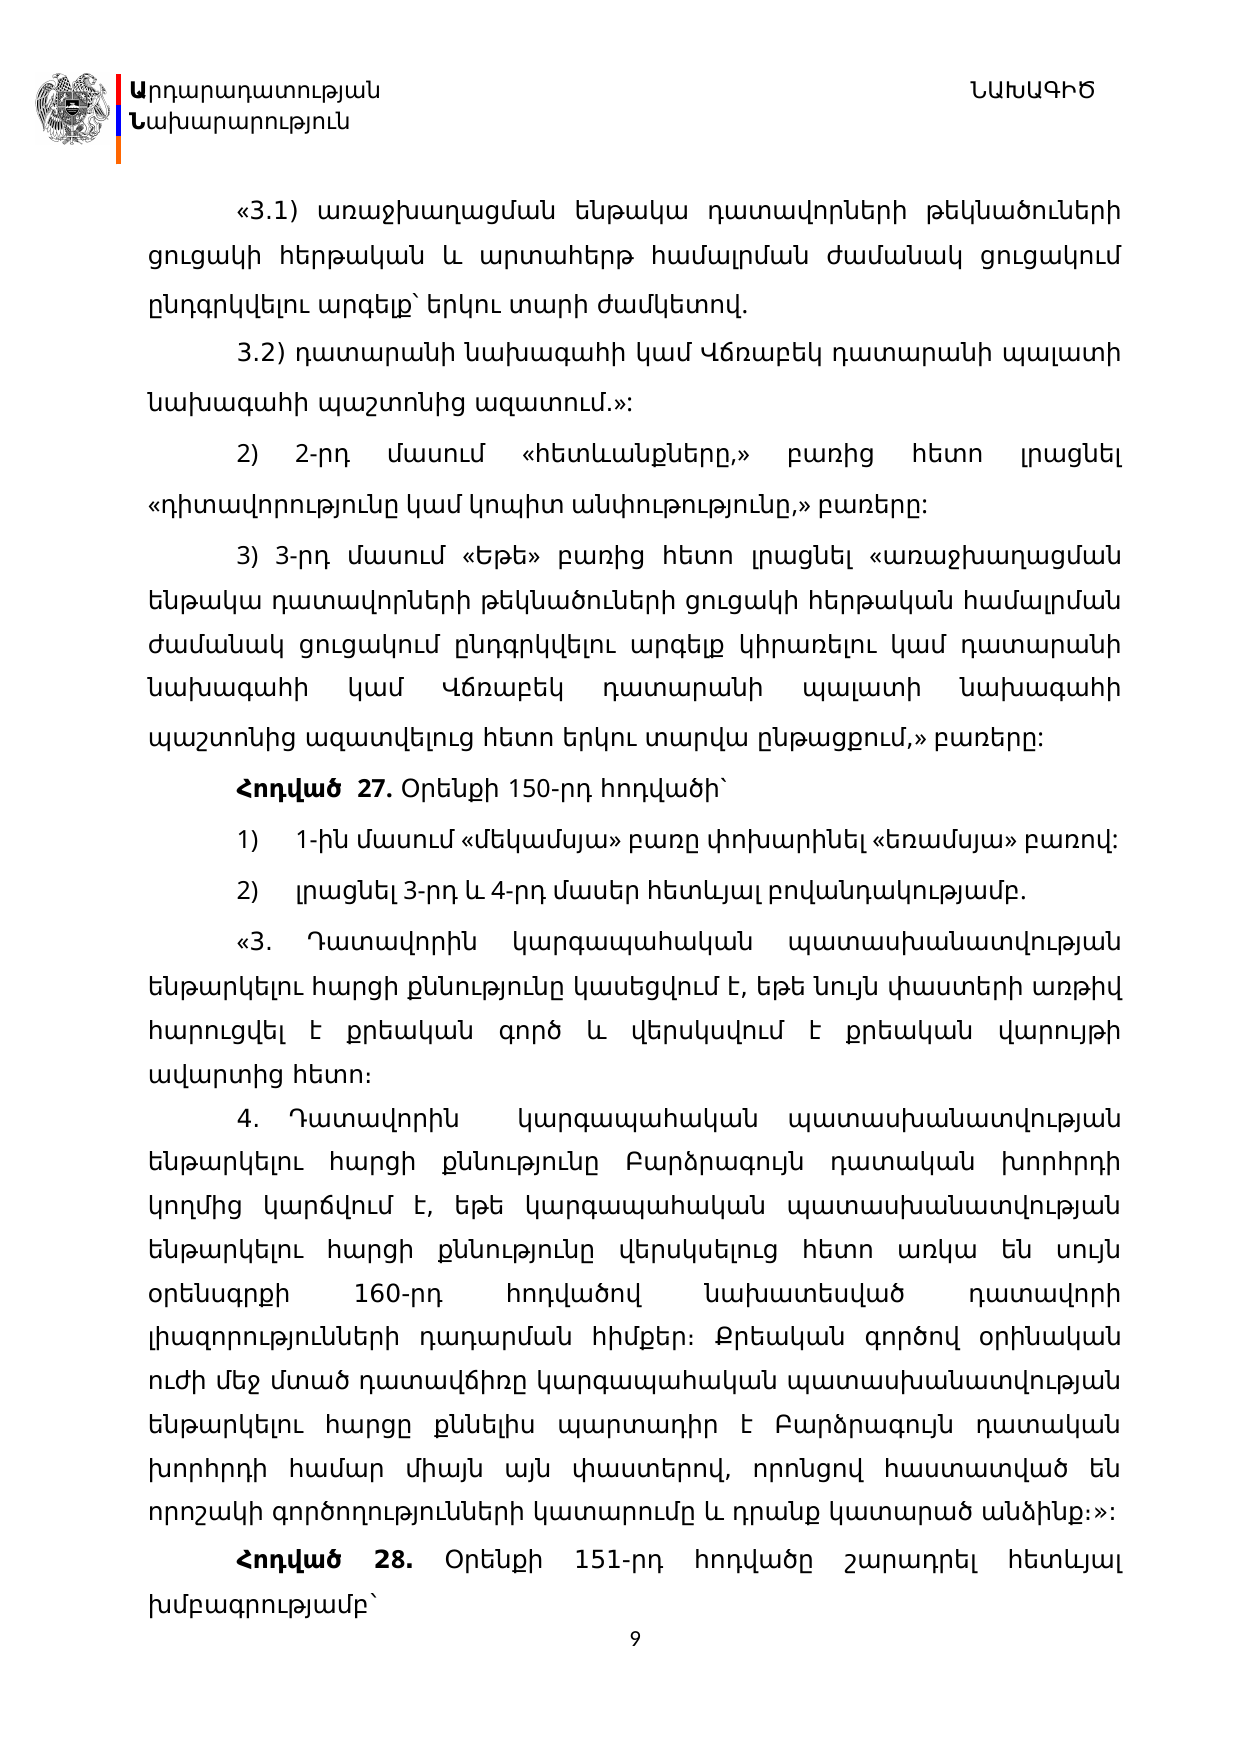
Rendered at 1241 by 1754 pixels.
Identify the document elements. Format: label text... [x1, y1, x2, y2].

text 4. Դատավորին կարգապահական պատասխանատվության ենթարկելու հարցի քննությունը Բարձրագույն դատական խորհրդի կողմից կարճվում է, եթե կարգապահական պատասխանատվության ենթարկելու հարցի քննությունը վերսկսելուց հետո առկա են սույն օրենսգրքի 160-րդ հոդվածով նախատեսված դատավորի լիազորությունների դադարման հիմքեր։ Քրեական գործով օրինական ուժի մեջ մտած դատավճիռը կարգապահական պատասխանատվության ենթարկելու հարցը քննելիս պարտադիր է Բարձրագույն դատական խորհրդի համար միայն այն փաստերով, որոնցով հաստատված են որոշակի գործողությունների կատարումը և դրանք կատարած անձինք։»: [148, 1104, 1122, 1527]
text 3) 3-րդ մասում «Եթե» բառից հետո լրացնել «առաջխաղացման ենթակա դատավորների թեկնածուների ցուցակի հերթական համալրման ժամանակ ցուցակում ընդգրկվելու արգելք կիրառելու կամ դատարանի նախագահի կամ Վճռաբեկ դատարանի պալատի նախագահի պաշտոնից ազատվելուց հետո երկու տարվա ընթացքում,» բառերը: [148, 537, 1122, 754]
list լրացնել 3-րդ և 4-րդ մասեր հետևյալ բովանդակությամբ. [148, 873, 1122, 907]
list 1-ին մասում «մեկամսյա» բառը փոխարինել «եռամսյա» բառով: [148, 822, 1122, 856]
text 2) 2-րդ մասում «հետևանքները,» բառից հետո լրացնել «դիտավորությունը կամ կոպիտ անփութությունը,» բառերը: [148, 435, 1122, 521]
text Հոդված 28․ Օրենքի 151-րդ հոդվածը շարադրել հետևյալ խմբագրությամբ` [148, 1541, 1122, 1619]
text «3.1) առաջխաղացման ենթակա դատավորների թեկնածուների ցուցակի հերթական և արտահերթ համալրման ժամանակ ցուցակում ընդգրկվելու արգելք՝ երկու տարի ժամկետով. [148, 192, 1122, 321]
text Հոդված 27. Օրենքի 150-րդ հոդվածի` [148, 771, 1122, 805]
text 3.2) դատարանի նախագահի կամ Վճռաբեկ դատարանի պալատի նախագահի պաշտոնից ազատում.»: [148, 338, 1122, 418]
text «3. Դատավորին կարգապահական պատասխանատվության ենթարկելու հարցի քննությունը կասեցվում է, եթե նույն փաստերի առթիվ հարուցվել է քրեական գործ և վերսկսվում է քրեական վարույթի ավարտից հետո։ [148, 924, 1122, 1089]
picture [35, 72, 110, 145]
